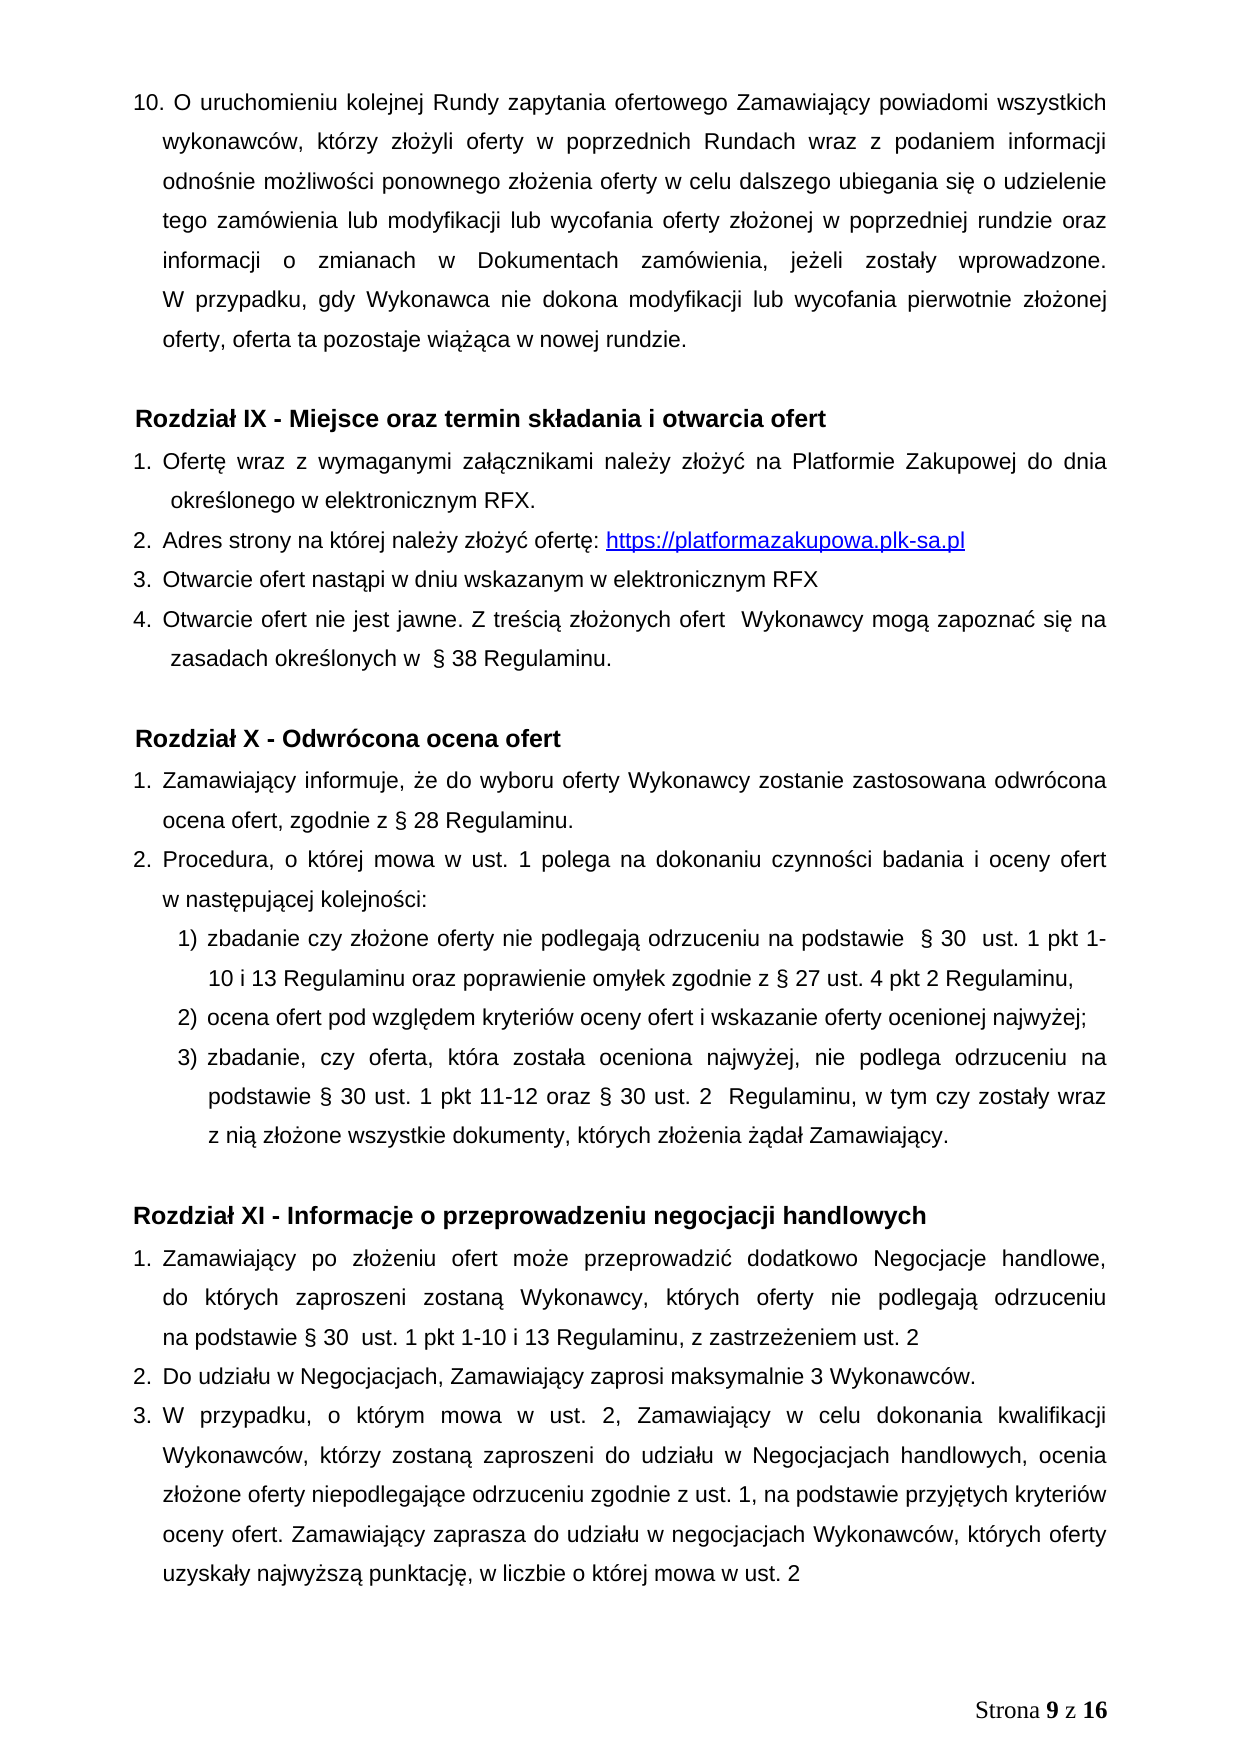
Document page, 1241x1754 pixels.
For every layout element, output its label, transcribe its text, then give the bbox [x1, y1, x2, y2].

subtitle Rozdział IX - Miejsce oraz termin składania i otwarcia ofert [135, 404, 1107, 433]
list Otwarcie ofert nastąpi w dniu wskazanym w elektronicznym RFX [133, 566, 1107, 592]
list Adres strony na której należy złożyć ofertę: https://platformazakupowa.plk-sa.pl [133, 527, 1107, 553]
list zbadanie, czy oferta, która została oceniona najwyżej, nie podlega odrzuceniu na podstawie § 30 ust. 1 pkt 11-12 oraz § 30 ust. 2 Regulaminu, w tym czy zostały wraz z nią złożone wszystkie dokumenty, których złożenia żądał Zamawiający. [177, 1043, 1107, 1149]
list Otwarcie ofert nie jest jawne. Z treścią złożonych ofert Wykonawcy mogą zapoznać się na zasadach określonych w § 38 Regulaminu. [133, 606, 1107, 671]
text Rozdział X - Odwrócona ocena ofert [135, 724, 1107, 753]
list ocena ofert pod względem kryteriów oceny ofert i wskazanie oferty ocenionej najwyżej; [177, 1004, 1107, 1030]
list W przypadku, o którym mowa w ust. 2, Zamawiający w celu dokonania kwalifikacji Wykonawców, którzy zostaną zaproszeni do udziału w Negocjacjach handlowych, ocenia złożone oferty niepodlegające odrzuceniu zgodnie z ust. 1, na podstawie przyjętych kryteriów oceny ofert. Zamawiający zaprasza do udziału w negocjacjach Wykonawców, których oferty uzyskały najwyższą punktację, w liczbie o której mowa w ust. 2 [133, 1402, 1107, 1587]
text Rozdział XI - Informacje o przeprowadzeniu negocjacji handlowych [133, 1201, 1107, 1230]
list Ofertę wraz z wymaganymi załącznikami należy złożyć na Platformie Zakupowej do dnia określonego w elektronicznym RFX. [133, 448, 1107, 513]
list Zamawiający informuje, że do wyboru oferty Wykonawcy zostanie zastosowana odwrócona ocena ofert, zgodnie z § 28 Regulaminu. [133, 767, 1107, 833]
list Do udziału w Negocjacjach, Zamawiający zaprosi maksymalnie 3 Wykonawców. [133, 1363, 1107, 1389]
list Procedura, o której mowa w ust. 1 polega na dokonaniu czynności badania i oceny ofert w następującej kolejności: [133, 846, 1107, 912]
list zbadanie czy złożone oferty nie podlegają odrzuceniu na podstawie § 30 ust. 1 pkt 1-10 i 13 Regulaminu oraz poprawienie omyłek zgodnie z § 27 ust. 4 pkt 2 Regulaminu, [177, 925, 1107, 991]
list Zamawiający po złożeniu ofert może przeprowadzić dodatkowo Negocjacje handlowe, do których zaproszeni zostaną Wykonawcy, których oferty nie podlegają odrzuceniu na podstawie § 30 ust. 1 pkt 1-10 i 13 Regulaminu, z zastrzeżeniem ust. 2 [133, 1244, 1107, 1350]
text 10. O uruchomieniu kolejnej Rundy zapytania ofertowego Zamawiający powiadomi wszystkich wykonawców, którzy złożyli oferty w poprzednich Rundach wraz z podaniem informacji odnośnie możliwości ponownego złożenia oferty w celu dalszego ubiegania się o udzielenie tego zamówienia lub modyfikacji lub wycofania oferty złożonej w poprzedniej rundzie oraz informacji o zmianach w Dokumentach zamówienia, jeżeli zostały wprowadzone. W przypadku, gdy Wykonawca nie dokona modyfikacji lub wycofania pierwotnie złożonej oferty, oferta ta pozostaje wiążąca w nowej rundzie. [133, 89, 1107, 352]
